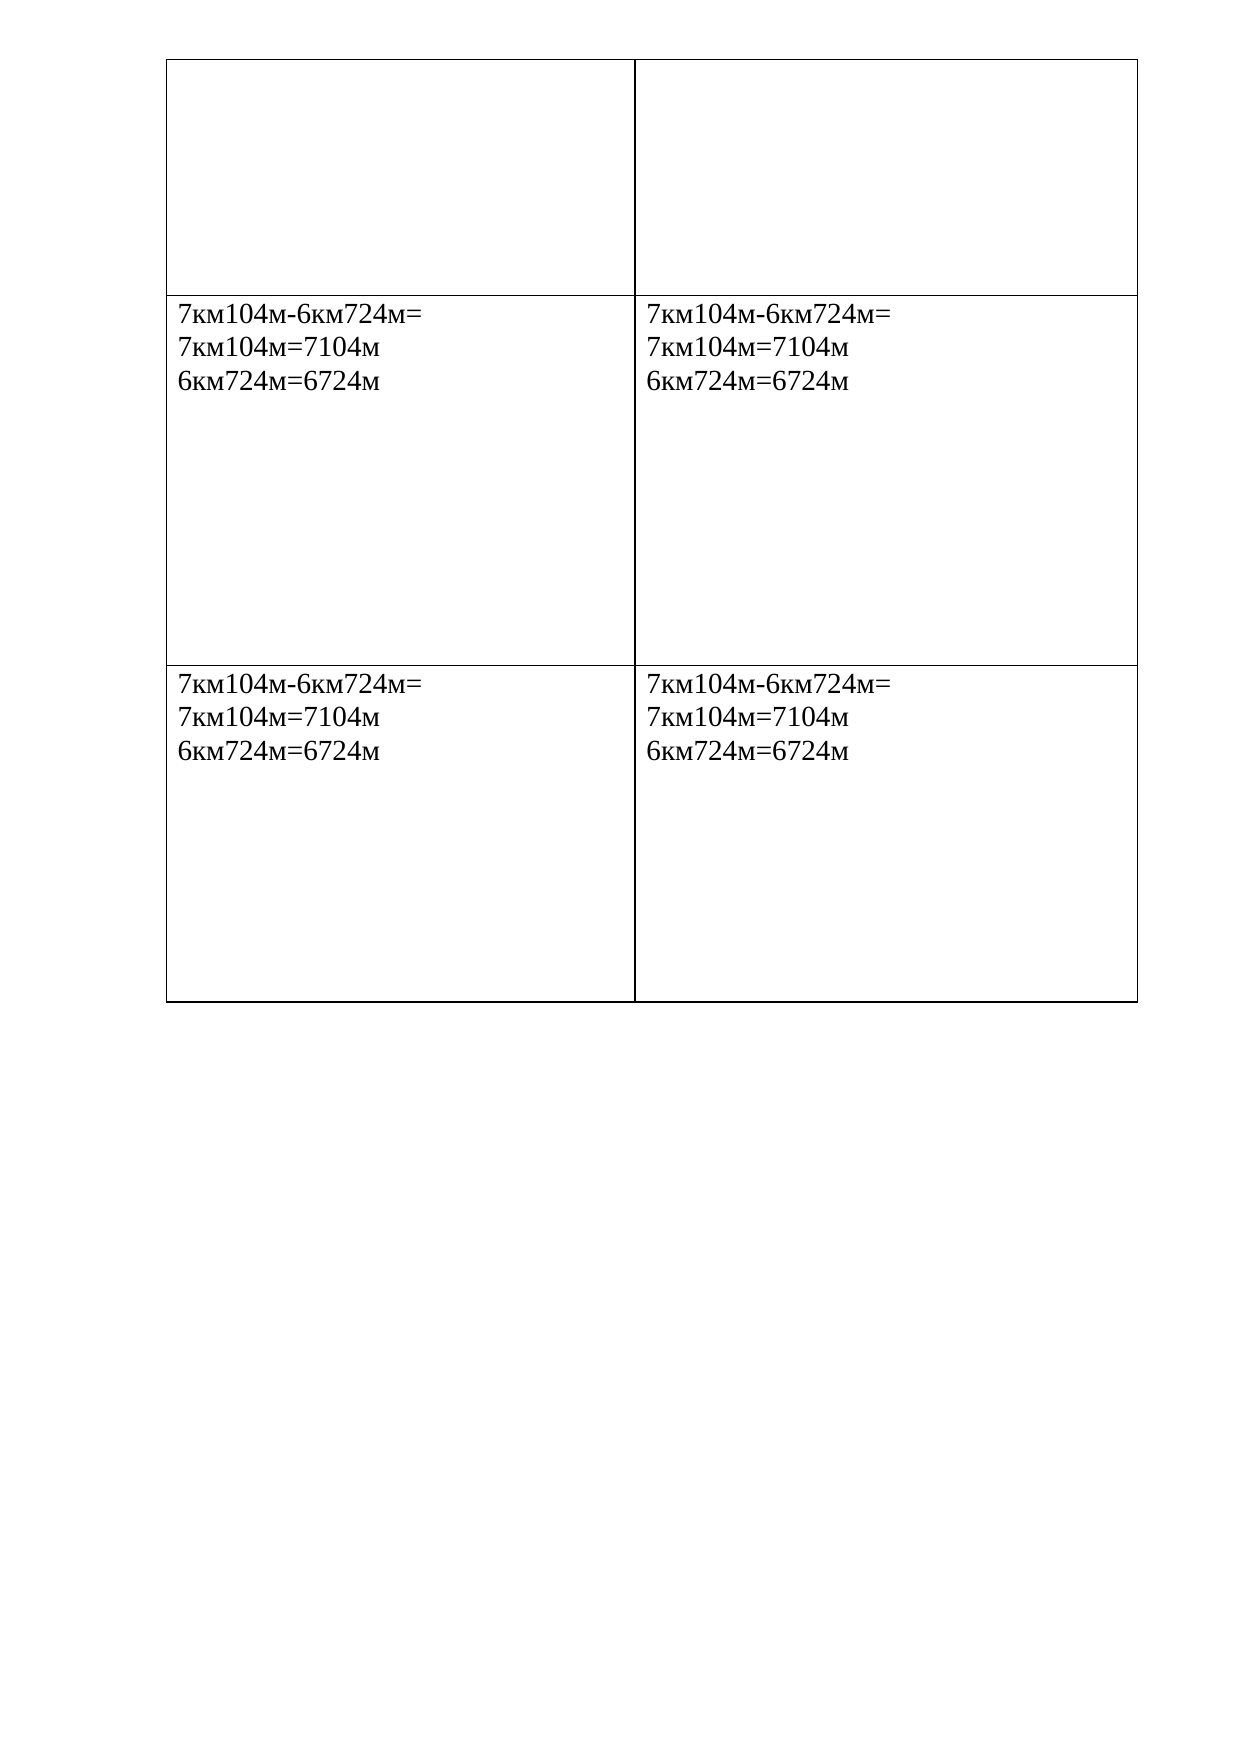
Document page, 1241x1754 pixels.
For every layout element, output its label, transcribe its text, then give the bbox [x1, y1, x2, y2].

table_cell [167, 296, 634, 665]
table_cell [636, 296, 1137, 665]
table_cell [636, 60, 1137, 295]
table_cell 7км104м-6км724м= 7км104м=7104м 6км724м=6724м [167, 666, 634, 1001]
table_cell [167, 60, 634, 295]
table_cell 7км104м-6км724м= 7км104м=7104м 6км724м=6724м [636, 666, 1137, 1001]
